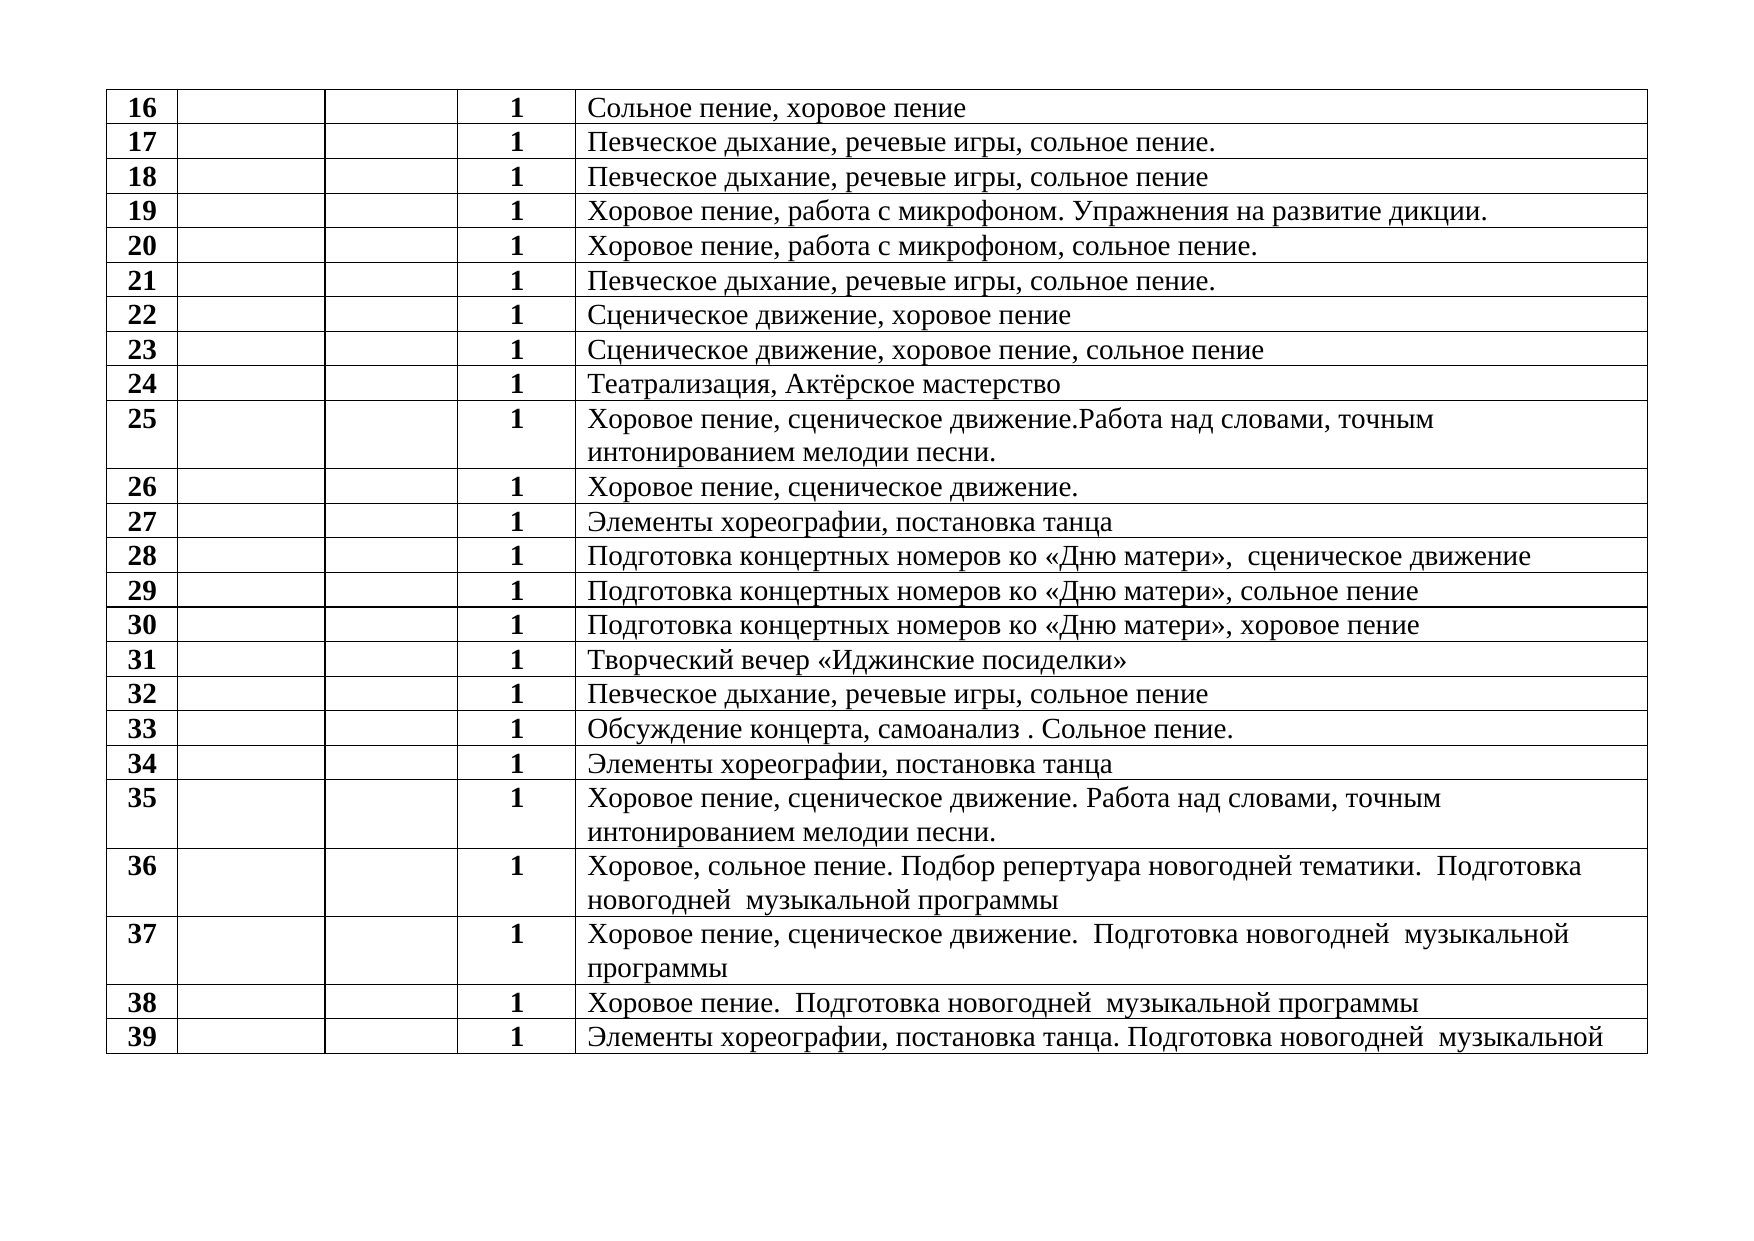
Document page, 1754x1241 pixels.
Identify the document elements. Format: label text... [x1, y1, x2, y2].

table_cell [326, 332, 457, 365]
table_cell [178, 332, 324, 365]
table_cell [178, 504, 324, 537]
table_cell [326, 780, 457, 847]
table_cell [326, 194, 457, 227]
table_cell [178, 538, 324, 572]
table_cell 24 [107, 366, 177, 400]
table_cell 1 [458, 366, 575, 400]
table_cell 32 [107, 677, 177, 710]
table_cell Хоровое пение, сценическое движение. [576, 469, 1647, 503]
table_cell 1 [458, 917, 575, 984]
table_cell 26 [107, 469, 177, 503]
table_cell Хоровое пение, сценическое движение.Работа над словами, точным интонированием мелодии песни. [576, 401, 1647, 468]
table_cell [326, 297, 457, 331]
table_cell 1 [458, 228, 575, 262]
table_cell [576, 159, 1647, 192]
table_cell [178, 608, 324, 641]
table_cell Сценическое движение, хоровое пение, сольное пение [576, 332, 1647, 365]
table_cell [178, 780, 324, 847]
table_cell 1 [458, 401, 575, 468]
table_cell 21 [107, 263, 177, 296]
table_cell [326, 917, 457, 984]
table_cell Творческий вечер «Иджинские посиделки» [576, 642, 1647, 676]
table_cell [326, 677, 457, 710]
table_cell [178, 401, 324, 468]
table_cell Хоровое пение, сценическое движение. Работа над словами, точным интонированием мелодии песни. [576, 780, 1647, 847]
table_cell 1 [458, 746, 575, 779]
table_cell 1 [458, 332, 575, 365]
table_cell Хоровое пение, работа с микрофоном. Упражнения на развитие дикции. [576, 194, 1647, 227]
table_cell [178, 711, 324, 745]
table_cell 1 [458, 263, 575, 296]
table_cell [178, 263, 324, 296]
table_cell [326, 711, 457, 745]
table_cell [326, 159, 457, 192]
table_cell Хоровое пение, сценическое движение. Подготовка новогодней музыкальной программы [576, 917, 1647, 984]
table_cell 19 [107, 194, 177, 227]
table_cell 1 [458, 573, 575, 606]
table_cell Певческое дыхание, речевые игры, сольное пение. [576, 263, 1647, 296]
table_cell [326, 746, 457, 779]
table_cell [178, 159, 324, 192]
table_cell [178, 297, 324, 331]
table_cell [326, 538, 457, 572]
table_cell [178, 849, 324, 916]
table_cell 28 [107, 538, 177, 572]
table_cell 1 [458, 1019, 575, 1053]
table_cell [178, 124, 324, 158]
table_cell [326, 849, 457, 916]
table_cell [326, 642, 457, 676]
table_cell [178, 228, 324, 262]
table_cell Хоровое, сольное пение. Подбор репертуара новогодней тематики. Подготовка новогодней музыкальной программы [576, 849, 1647, 916]
table_cell Элементы хореографии, постановка танца [576, 504, 1647, 537]
table_cell [326, 985, 457, 1018]
table_cell [178, 1019, 324, 1053]
table_cell Певческое дыхание, речевые игры, сольное пение [576, 677, 1647, 710]
table_cell 18 [107, 159, 177, 192]
table_cell [178, 677, 324, 710]
table_cell 22 [107, 297, 177, 331]
table_cell 1 [458, 159, 575, 192]
table_cell [178, 642, 324, 676]
table_cell 30 [107, 608, 177, 641]
table_cell 1 [458, 538, 575, 572]
table_cell Певческое дыхание, речевые игры, сольное пение. [576, 124, 1647, 158]
table_cell [326, 608, 457, 641]
table_cell 17 [107, 124, 177, 158]
table_cell Подготовка концертных номеров ко «Дню матери», сольное пение [576, 573, 1647, 606]
table_cell 1 [458, 711, 575, 745]
table_cell 38 [107, 985, 177, 1018]
table_cell 27 [107, 504, 177, 537]
table_cell [178, 90, 324, 123]
table_cell 1 [458, 780, 575, 847]
table_cell [326, 573, 457, 606]
table_cell Обсуждение концерта, самоанализ . Сольное пение. [576, 711, 1647, 745]
table_cell 33 [107, 711, 177, 745]
table_cell [326, 228, 457, 262]
table_cell [326, 263, 457, 296]
table_cell [178, 194, 324, 227]
table_cell 34 [107, 746, 177, 779]
table_cell Подготовка концертных номеров ко «Дню матери», хоровое пение [576, 608, 1647, 641]
table_cell 1 [458, 985, 575, 1018]
table_cell [178, 917, 324, 984]
table_cell [178, 366, 324, 400]
table_cell [178, 985, 324, 1018]
table_cell Театрализация, Актёрское мастерство [576, 366, 1647, 400]
table_cell [326, 504, 457, 537]
table_cell Сценическое движение, хоровое пение [576, 297, 1647, 331]
table_cell 16 [107, 90, 177, 123]
table_cell [326, 469, 457, 503]
table_cell 1 [458, 90, 575, 123]
table_cell 1 [458, 194, 575, 227]
table_cell [326, 401, 457, 468]
table_cell [326, 1019, 457, 1053]
table_cell Сольное пение, хоровое пение [576, 90, 1647, 123]
table_cell [178, 469, 324, 503]
table_cell 1 [458, 677, 575, 710]
table_cell [178, 746, 324, 779]
table_cell 1 [458, 849, 575, 916]
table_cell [576, 1019, 1647, 1053]
table_cell 1 [458, 608, 575, 641]
table_cell 37 [107, 917, 177, 984]
table_cell 39 [107, 1019, 177, 1053]
table_cell 25 [107, 401, 177, 468]
table_cell 1 [458, 124, 575, 158]
table_cell 31 [107, 642, 177, 676]
table_cell [326, 90, 457, 123]
table_cell 1 [458, 504, 575, 537]
table_cell [326, 366, 457, 400]
table_cell 23 [107, 332, 177, 365]
table_cell 1 [458, 469, 575, 503]
table_cell [326, 124, 457, 158]
table_cell [178, 573, 324, 606]
table_cell 36 [107, 849, 177, 916]
table_cell 29 [107, 573, 177, 606]
table_cell Хоровое пение. Подготовка новогодней музыкальной программы [576, 985, 1647, 1018]
table_cell Элементы хореографии, постановка танца [576, 746, 1647, 779]
table_cell 20 [107, 228, 177, 262]
table_cell 1 [458, 642, 575, 676]
table_cell 35 [107, 780, 177, 847]
table_cell Подготовка концертных номеров ко «Дню матери», сценическое движение [576, 538, 1647, 572]
table_cell Хоровое пение, работа с микрофоном, сольное пение. [576, 228, 1647, 262]
table_cell 1 [458, 297, 575, 331]
